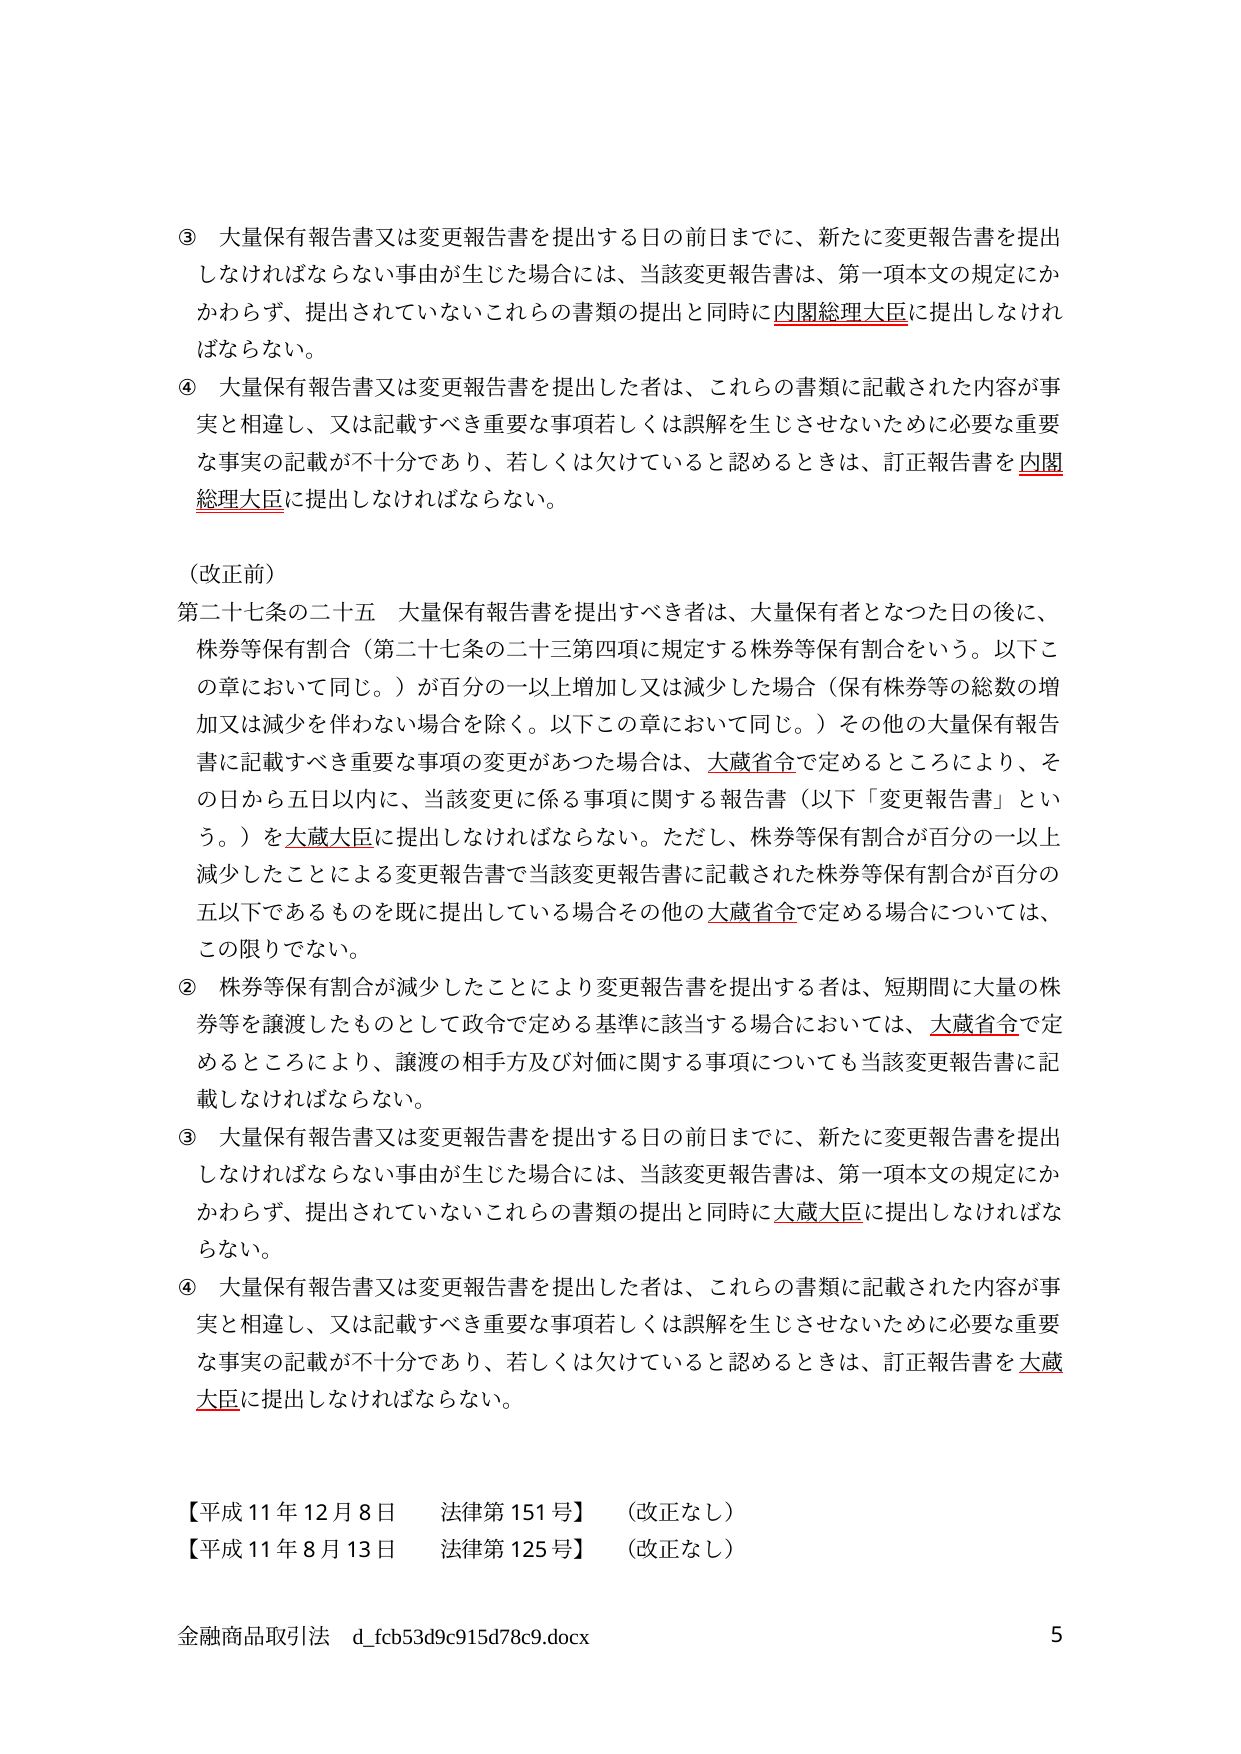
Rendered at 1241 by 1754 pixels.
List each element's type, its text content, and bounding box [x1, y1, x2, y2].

text ④ 大量保有報告書又は変更報告書を提出した者は、これらの書類に記載された内容が事実と相違し、又は記載すべき重要な事項若しくは誤解を生じさせないために必要な重要な事実の記載が不十分であり、若しくは欠けていると認めるときは、訂正報告書を大蔵大臣に提出しなければならない。 [177, 1267, 1063, 1417]
text ③ 大量保有報告書又は変更報告書を提出する日の前日までに、新たに変更報告書を提出しなければならない事由が生じた場合には、当該変更報告書は、第一項本文の規定にかかわらず、提出されていないこれらの書類の提出と同時に大蔵大臣に提出しなければならない。 [177, 1117, 1063, 1267]
text ④ 大量保有報告書又は変更報告書を提出した者は、これらの書類に記載された内容が事実と相違し、又は記載すべき重要な事項若しくは誤解を生じさせないために必要な重要な事実の記載が不十分であり、若しくは欠けていると認めるときは、訂正報告書を内閣総理大臣に提出しなければならない。 [177, 367, 1063, 517]
text 第二十七条の二十五 大量保有報告書を提出すべき者は、大量保有者となつた日の後に、株券等保有割合（第二十七条の二十三第四項に規定する株券等保有割合をいう。以下この章において同じ。）が百分の一以上増加し又は減少した場合（保有株券等の総数の増加又は減少を伴わない場合を除く。以下この章において同じ。）その他の大量保有報告書に記載すべき重要な事項の変更があつた場合は、大蔵省令で定めるところにより、その日から五日以内に、当該変更に係る事項に関する報告書（以下「変更報告書」という。）を大蔵大臣に提出しなければならない。ただし、株券等保有割合が百分の一以上減少したことによる変更報告書で当該変更報告書に記載された株券等保有割合が百分の五以下であるものを既に提出している場合その他の大蔵省令で定める場合については、この限りでない。 [177, 592, 1063, 967]
text ③ 大量保有報告書又は変更報告書を提出する日の前日までに、新たに変更報告書を提出しなければならない事由が生じた場合には、当該変更報告書は、第一項本文の規定にかかわらず、提出されていないこれらの書類の提出と同時に内閣総理大臣に提出しなければならない。 [177, 217, 1063, 367]
text 【平成11年12月8日 法律第151号】 （改正なし） [177, 1492, 1063, 1529]
text （改正前） [177, 554, 1063, 592]
text ② 株券等保有割合が減少したことにより変更報告書を提出する者は、短期間に大量の株券等を譲渡したものとして政令で定める基準に該当する場合においては、大蔵省令で定めるところにより、譲渡の相手方及び対価に関する事項についても当該変更報告書に記載しなければならない。 [177, 967, 1063, 1117]
text 【平成11年8月13日 法律第125号】 （改正なし） [177, 1529, 1063, 1567]
